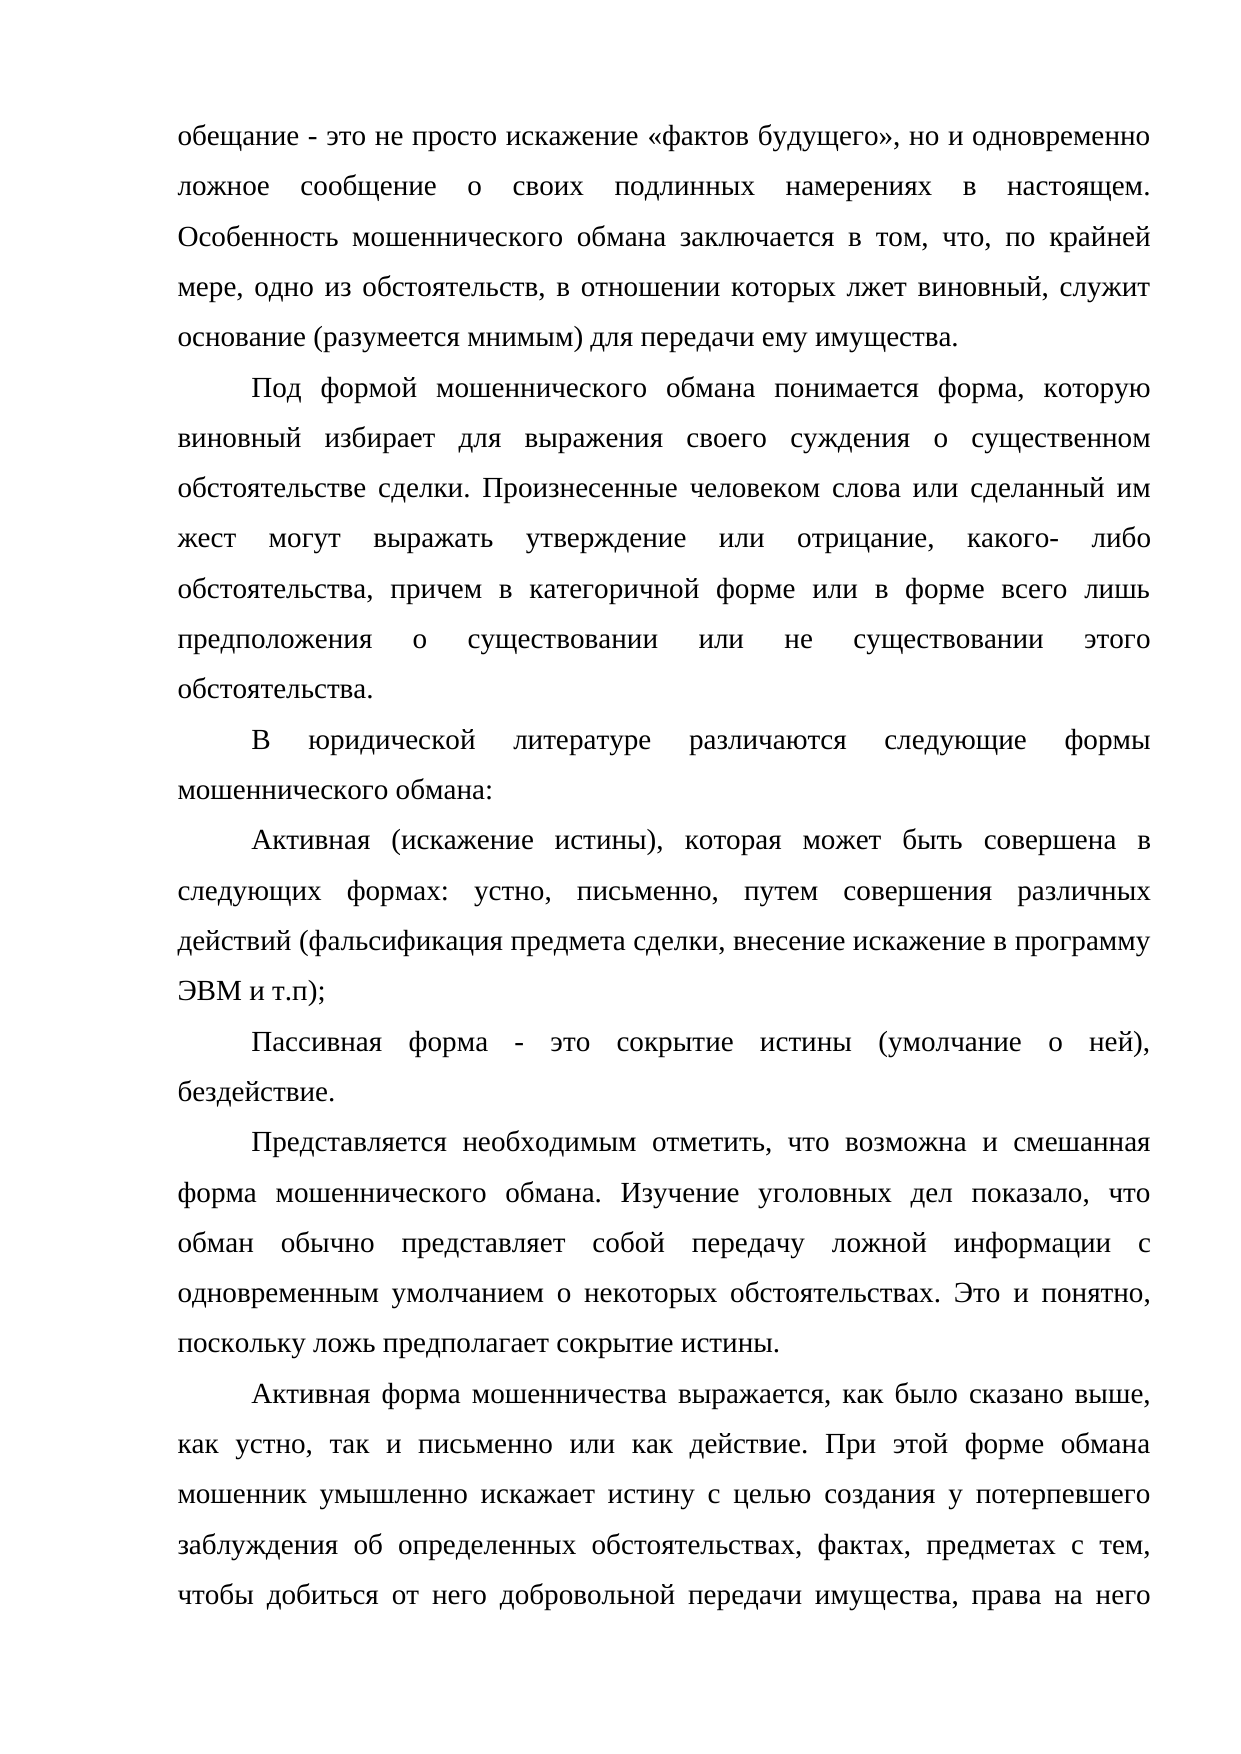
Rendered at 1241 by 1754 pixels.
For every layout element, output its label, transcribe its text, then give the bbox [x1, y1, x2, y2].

text Активная (искажение истины), которая может быть совершена в следующих формах: устно, письменно, путем совершения различных действий (фальсификация предмета сделки, внесение искажение в программу ЭВМ и т.п); [177, 822, 1152, 1007]
text Под формой мошеннического обмана понимается форма, которую виновный избирает для выражения своего суждения о существенном обстоятельстве сделки. Произнесенные человеком слова или сделанный им жест могут выражать утверждение или отрицание, какого- либо обстоятельства, причем в категоричной форме или в форме всего лишь предположения о существовании или не существовании этого обстоятельства. [177, 370, 1152, 705]
text Пассивная форма - это сокрытие истины (умолчание о ней), бездействие. [177, 1024, 1152, 1108]
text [177, 118, 1152, 353]
text Представляется необходимым отметить, что возможна и смешанная форма мошеннического обмана. Изучение уголовных дел показало, что обман обычно представляет собой передачу ложной информации с одновременным умолчанием о некоторых обстоятельствах. Это и понятно, поскольку ложь предполагает сокрытие истины. [177, 1124, 1152, 1359]
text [177, 1376, 1152, 1611]
text В юридической литературе различаются следующие формы мошеннического обмана: [177, 722, 1152, 806]
